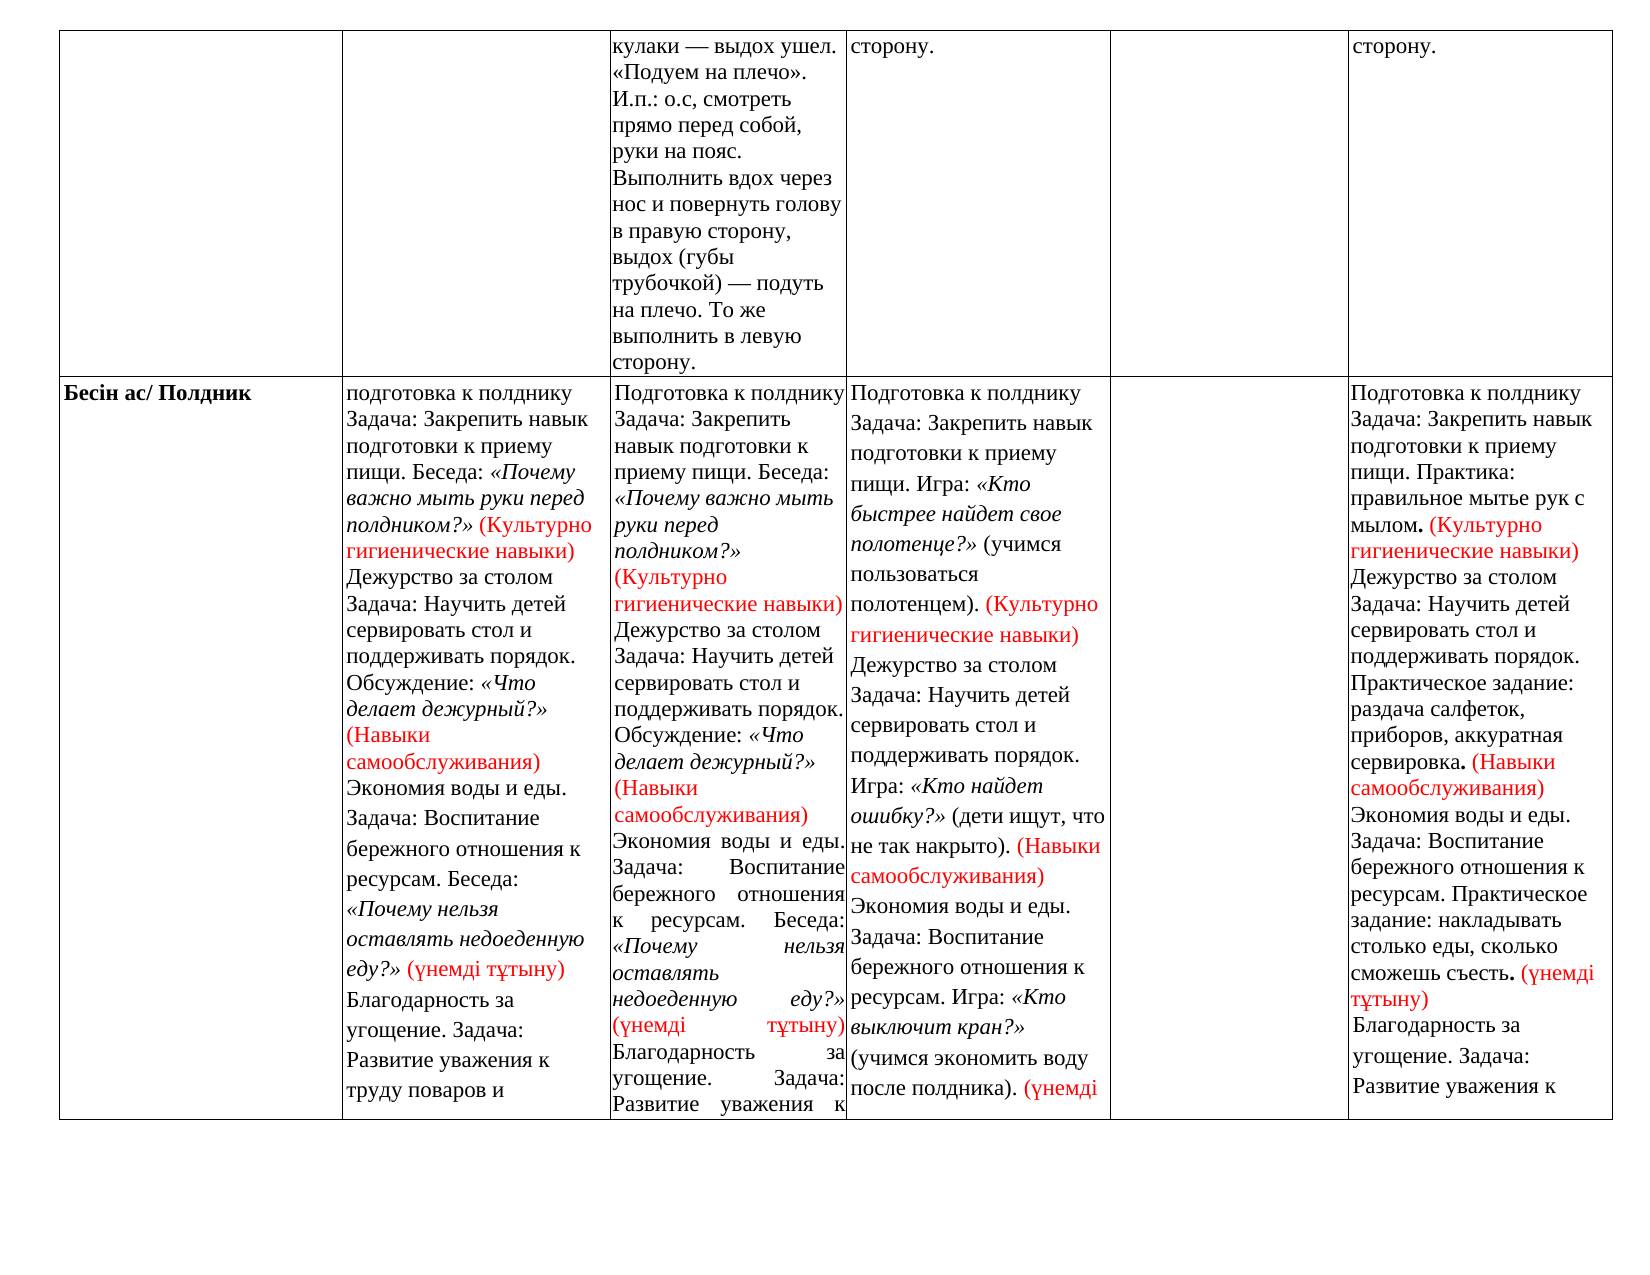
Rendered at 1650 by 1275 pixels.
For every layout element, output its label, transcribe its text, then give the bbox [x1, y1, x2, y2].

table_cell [611, 377, 846, 1118]
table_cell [611, 31, 846, 376]
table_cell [343, 377, 610, 1118]
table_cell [847, 377, 1110, 1118]
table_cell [1349, 31, 1612, 376]
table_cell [60, 31, 342, 376]
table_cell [343, 31, 610, 376]
table_cell Бесін ас/ Полдник [60, 377, 342, 1118]
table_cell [1349, 377, 1612, 1118]
table_cell [1111, 31, 1348, 376]
table_cell [1111, 377, 1348, 1118]
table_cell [847, 31, 1110, 376]
